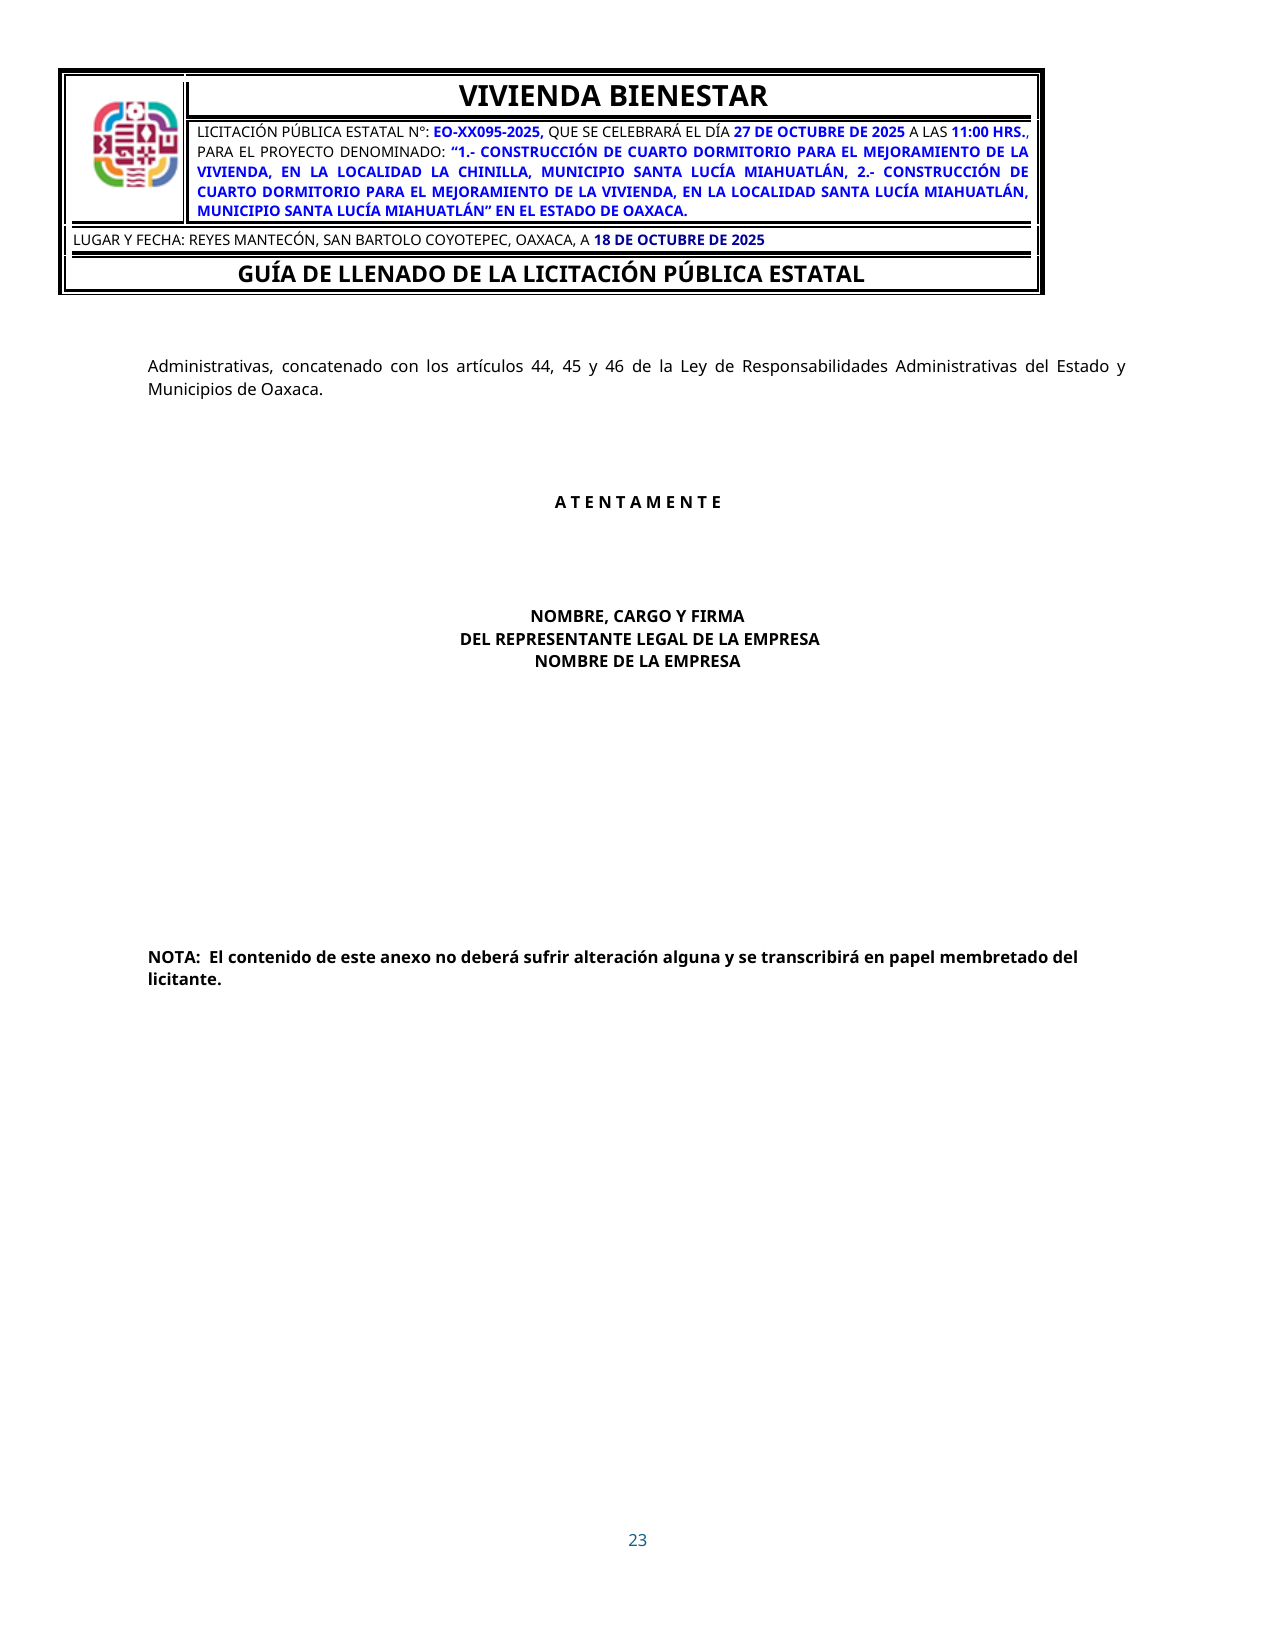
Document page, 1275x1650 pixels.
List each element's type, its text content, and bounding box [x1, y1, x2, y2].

picture [184, 93, 189, 193]
text NOMBRE, CARGO Y FIRMA [148, 604, 1127, 627]
text NOTA: El contenido de este anexo no deberá sufrir alteración alguna y se transcribirá en papel membretado del licitante. [148, 945, 1127, 991]
text A T E N T A M E N T E [148, 491, 1127, 514]
picture [82, 93, 183, 193]
text NOMBRE DE LA EMPRESA [148, 650, 1127, 673]
text DEL REPRESENTANTE LEGAL DE LA EMPRESA [148, 627, 1127, 650]
